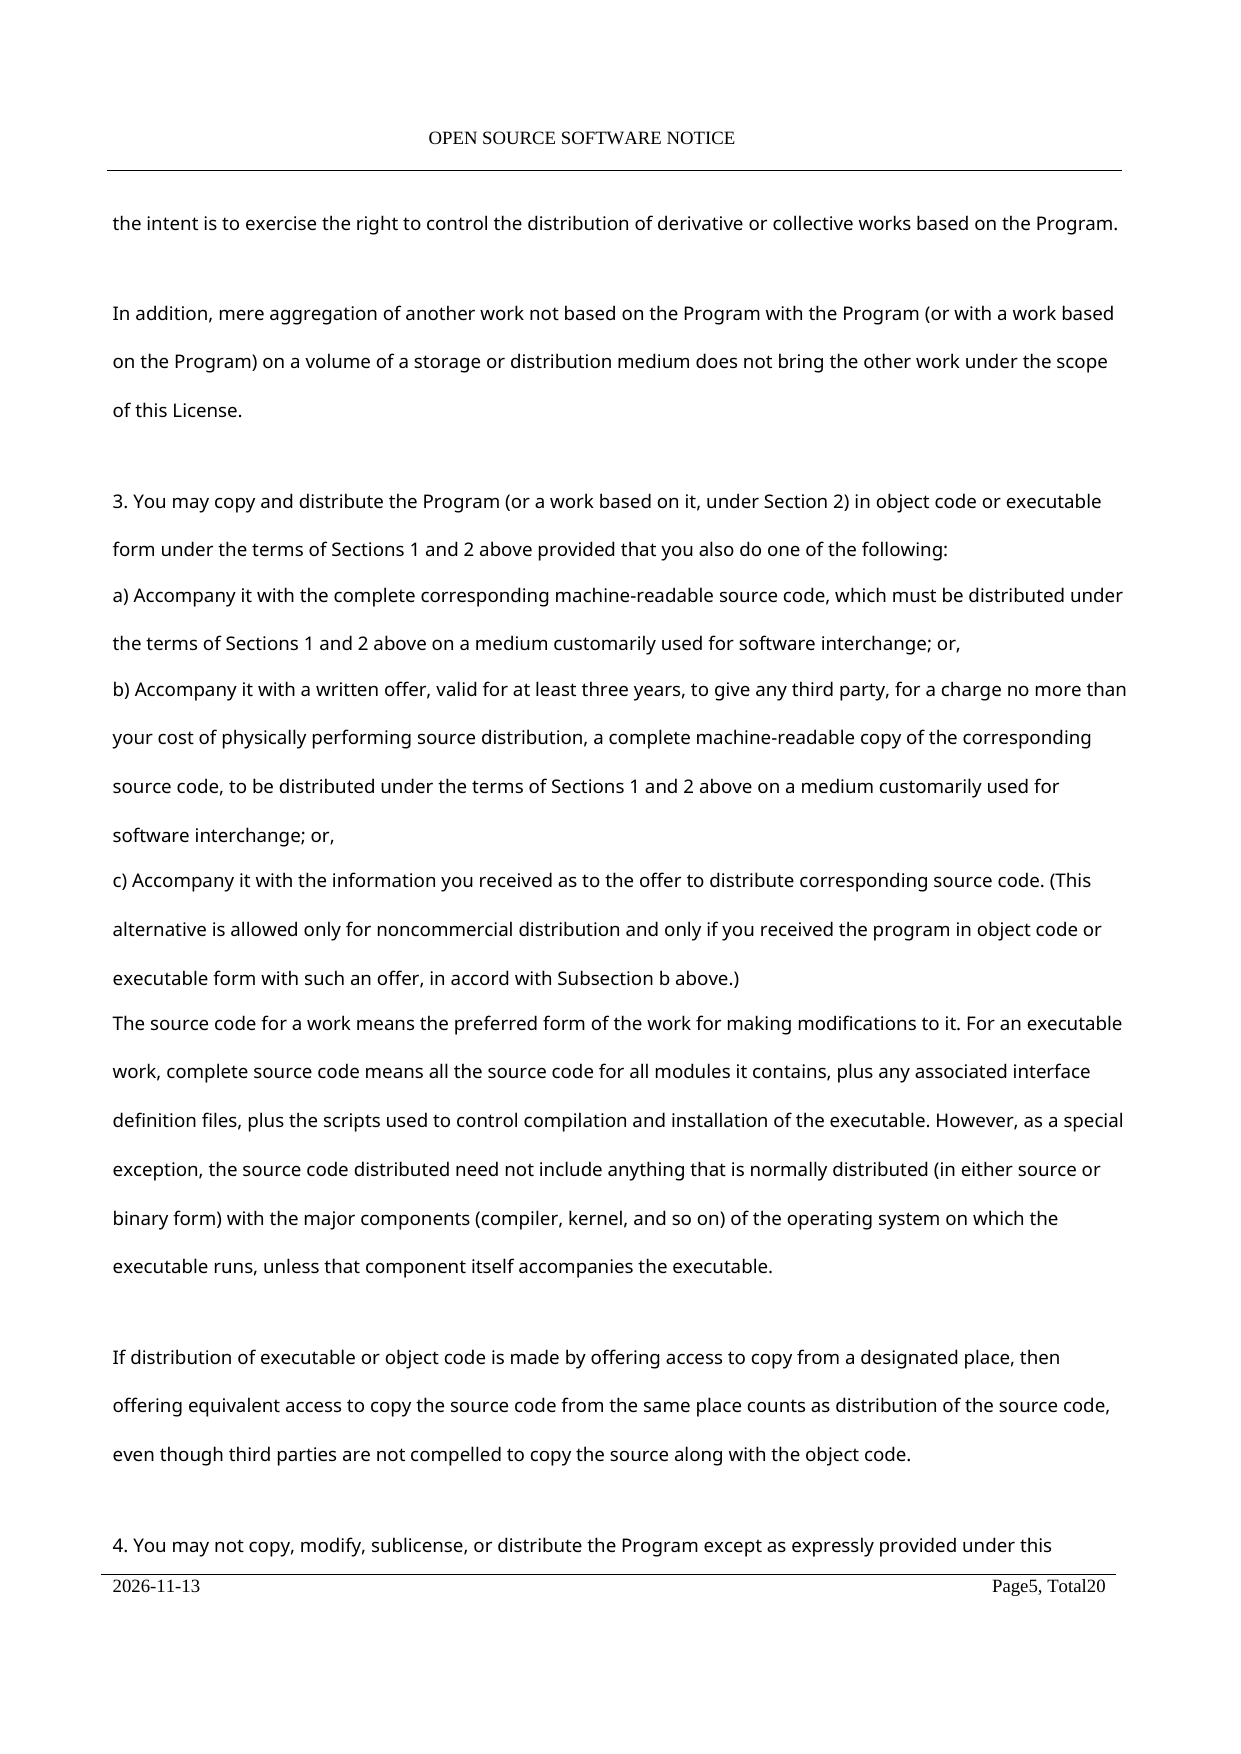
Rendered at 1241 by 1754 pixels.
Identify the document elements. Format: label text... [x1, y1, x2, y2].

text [112, 1528, 1128, 1561]
text 3. You may copy and distribute the Program (or a work based on it, under Section 2) in object code or executable form under the terms of Sections 1 and 2 above provided that you also do one of the following: [112, 484, 1128, 566]
text If distribution of executable or object code is made by offering access to copy from a designated place, then offering equivalent access to copy the source code from the same place counts as distribution of the source code, even though third parties are not compelled to copy the source along with the object code. [112, 1341, 1128, 1471]
text b) Accompany it with a written offer, valid for at least three years, to give any third party, for a charge no more than your cost of physically performing source distribution, a complete machine-readable copy of the corresponding source code, to be distributed under the terms of Sections 1 and 2 above on a medium customarily used for software interchange; or, [112, 672, 1128, 851]
text a) Accompany it with the complete corresponding machine-readable source code, which must be distributed under the terms of Sections 1 and 2 above on a medium customarily used for software interchange; or, [112, 578, 1128, 660]
text c) Accompany it with the information you received as to the offer to distribute corresponding source code. (This alternative is allowed only for noncommercial distribution and only if you received the program in object code or executable form with such an offer, in accord with Subsection b above.) [112, 864, 1128, 994]
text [112, 206, 1128, 239]
text The source code for a work means the preferred form of the work for making modifications to it. For an executable work, complete source code means all the source code for all modules it contains, plus any associated interface definition files, plus the scripts used to control compilation and installation of the executable. However, as a special exception, the source code distributed need not include anything that is normally distributed (in either source or binary form) with the major components (compiler, kernel, and so on) of the operating system on which the executable runs, unless that component itself accompanies the executable. [112, 1007, 1128, 1283]
text In addition, mere aggregation of another work not based on the Program with the Program (or with a work based on the Program) on a volume of a storage or distribution medium does not bring the other work under the scope of this License. [112, 297, 1128, 427]
